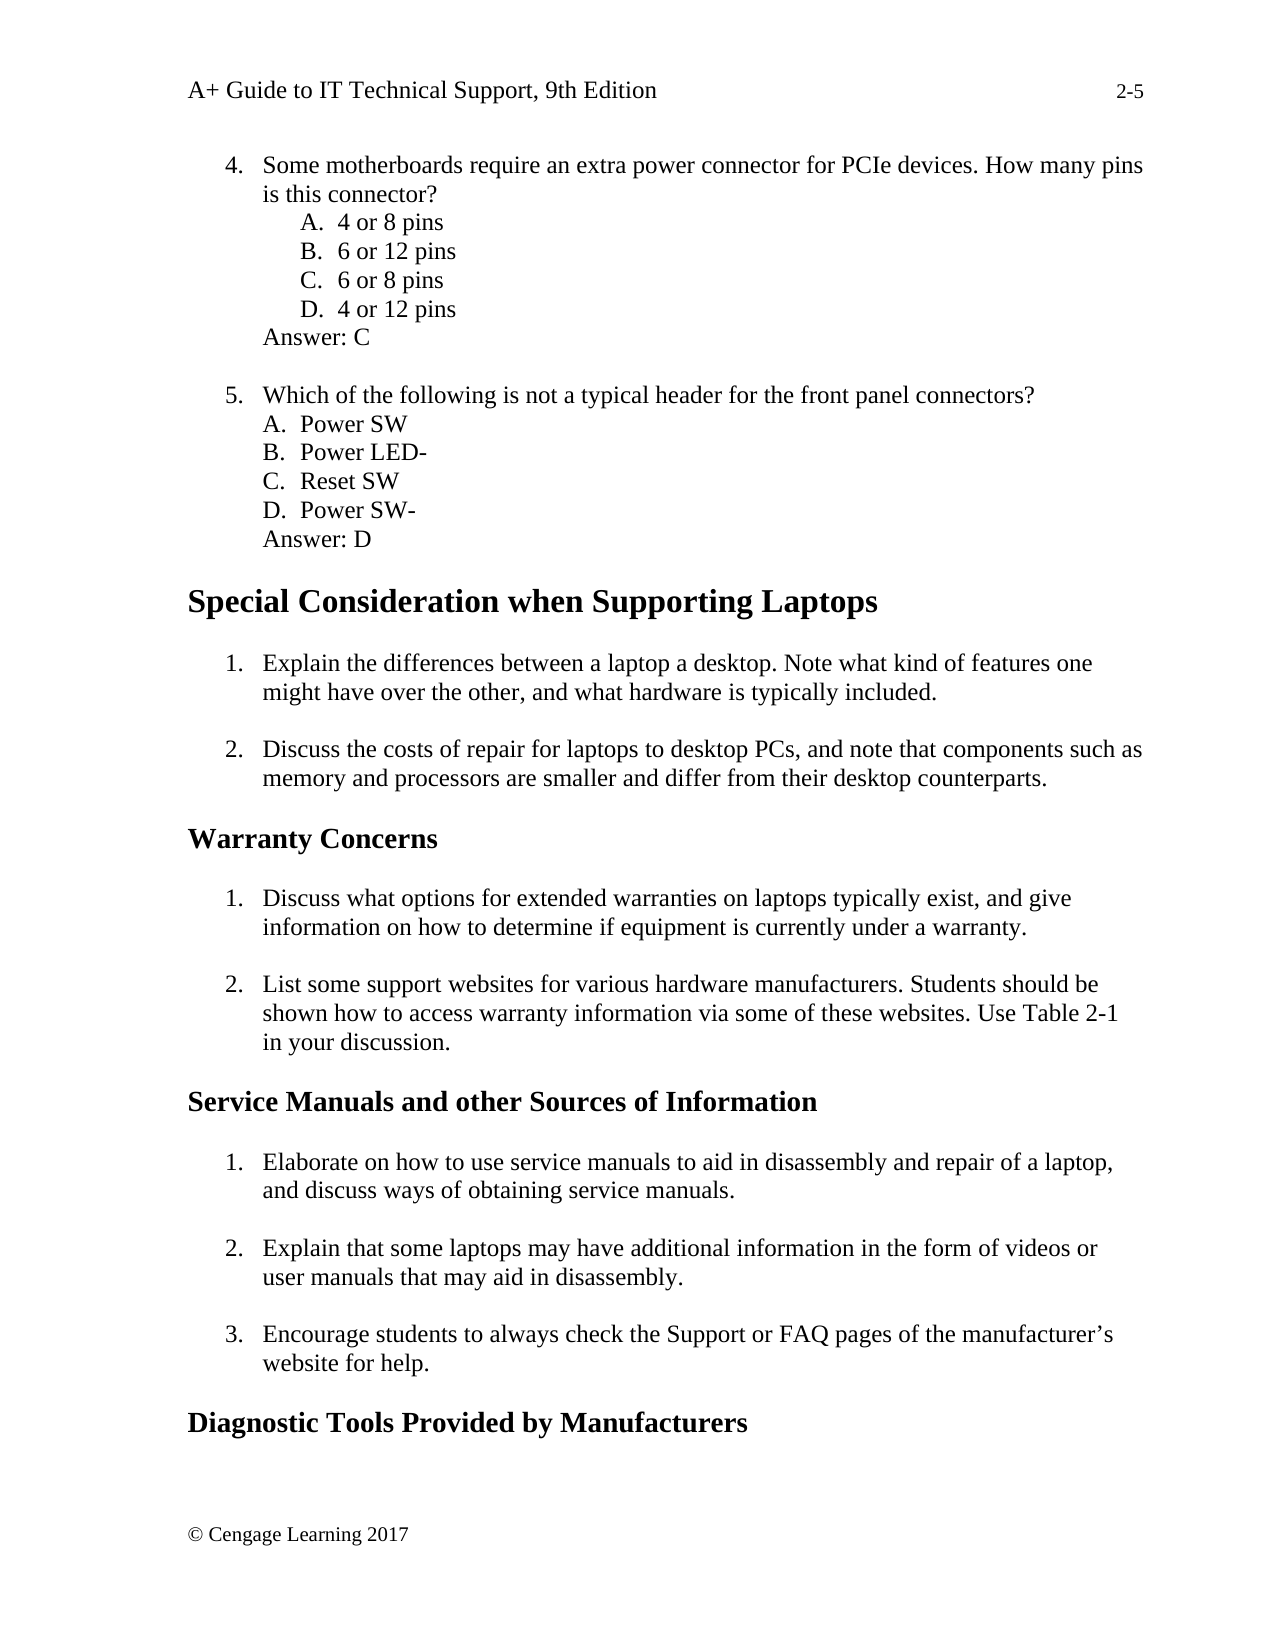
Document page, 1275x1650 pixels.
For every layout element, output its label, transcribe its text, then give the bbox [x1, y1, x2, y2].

list 4 or 8 pins [300, 207, 1144, 236]
list Explain that some laptops may have additional information in the form of videos or user manuals that may aid in disassembly. [225, 1233, 1144, 1290]
subtitle Special Consideration when Supporting Laptops [187, 581, 1144, 619]
list List some support websites for various hardware manufacturers. Students should be shown how to access warranty information via some of these websites. Use Table 2-1 in your discussion. [225, 969, 1144, 1056]
list Power LED- [262, 437, 1144, 466]
list Discuss the costs of repair for laptops to desktop PCs, and note that components such as memory and processors are smaller and differ from their desktop counterparts. [225, 734, 1144, 792]
text Answer: D [262, 524, 1144, 552]
list Elaborate on how to use service manuals to aid in disassembly and repair of a laptop, and discuss ways of obtaining service manuals. [225, 1147, 1144, 1204]
subtitle Service Manuals and other Sources of Information [187, 1084, 1144, 1118]
list Power SW [262, 409, 1144, 437]
text Answer: C [262, 322, 1144, 351]
list 6 or 8 pins [300, 265, 1144, 294]
list Which of the following is not a typical header for the front panel connectors? [225, 380, 1144, 409]
subtitle Warranty Concerns [187, 821, 1144, 854]
list 4 or 12 pins [300, 294, 1144, 322]
list Reset SW [262, 466, 1144, 495]
list Explain the differences between a laptop a desktop. Note what kind of features one might have over the other, and what hardware is typically included. [225, 648, 1144, 706]
list Power SW- [262, 495, 1144, 524]
list Some motherboards require an extra power connector for PCIe devices. How many pins is this connector? [225, 150, 1144, 207]
subtitle Diagnostic Tools Provided by Manufacturers [187, 1405, 1144, 1439]
list Encourage students to always check the Support or FAQ pages of the manufacturer’s website for help. [225, 1319, 1144, 1377]
list Discuss what options for extended warranties on laptops typically exist, and give information on how to determine if equipment is currently under a warranty. [225, 883, 1144, 941]
list 6 or 12 pins [300, 236, 1144, 265]
